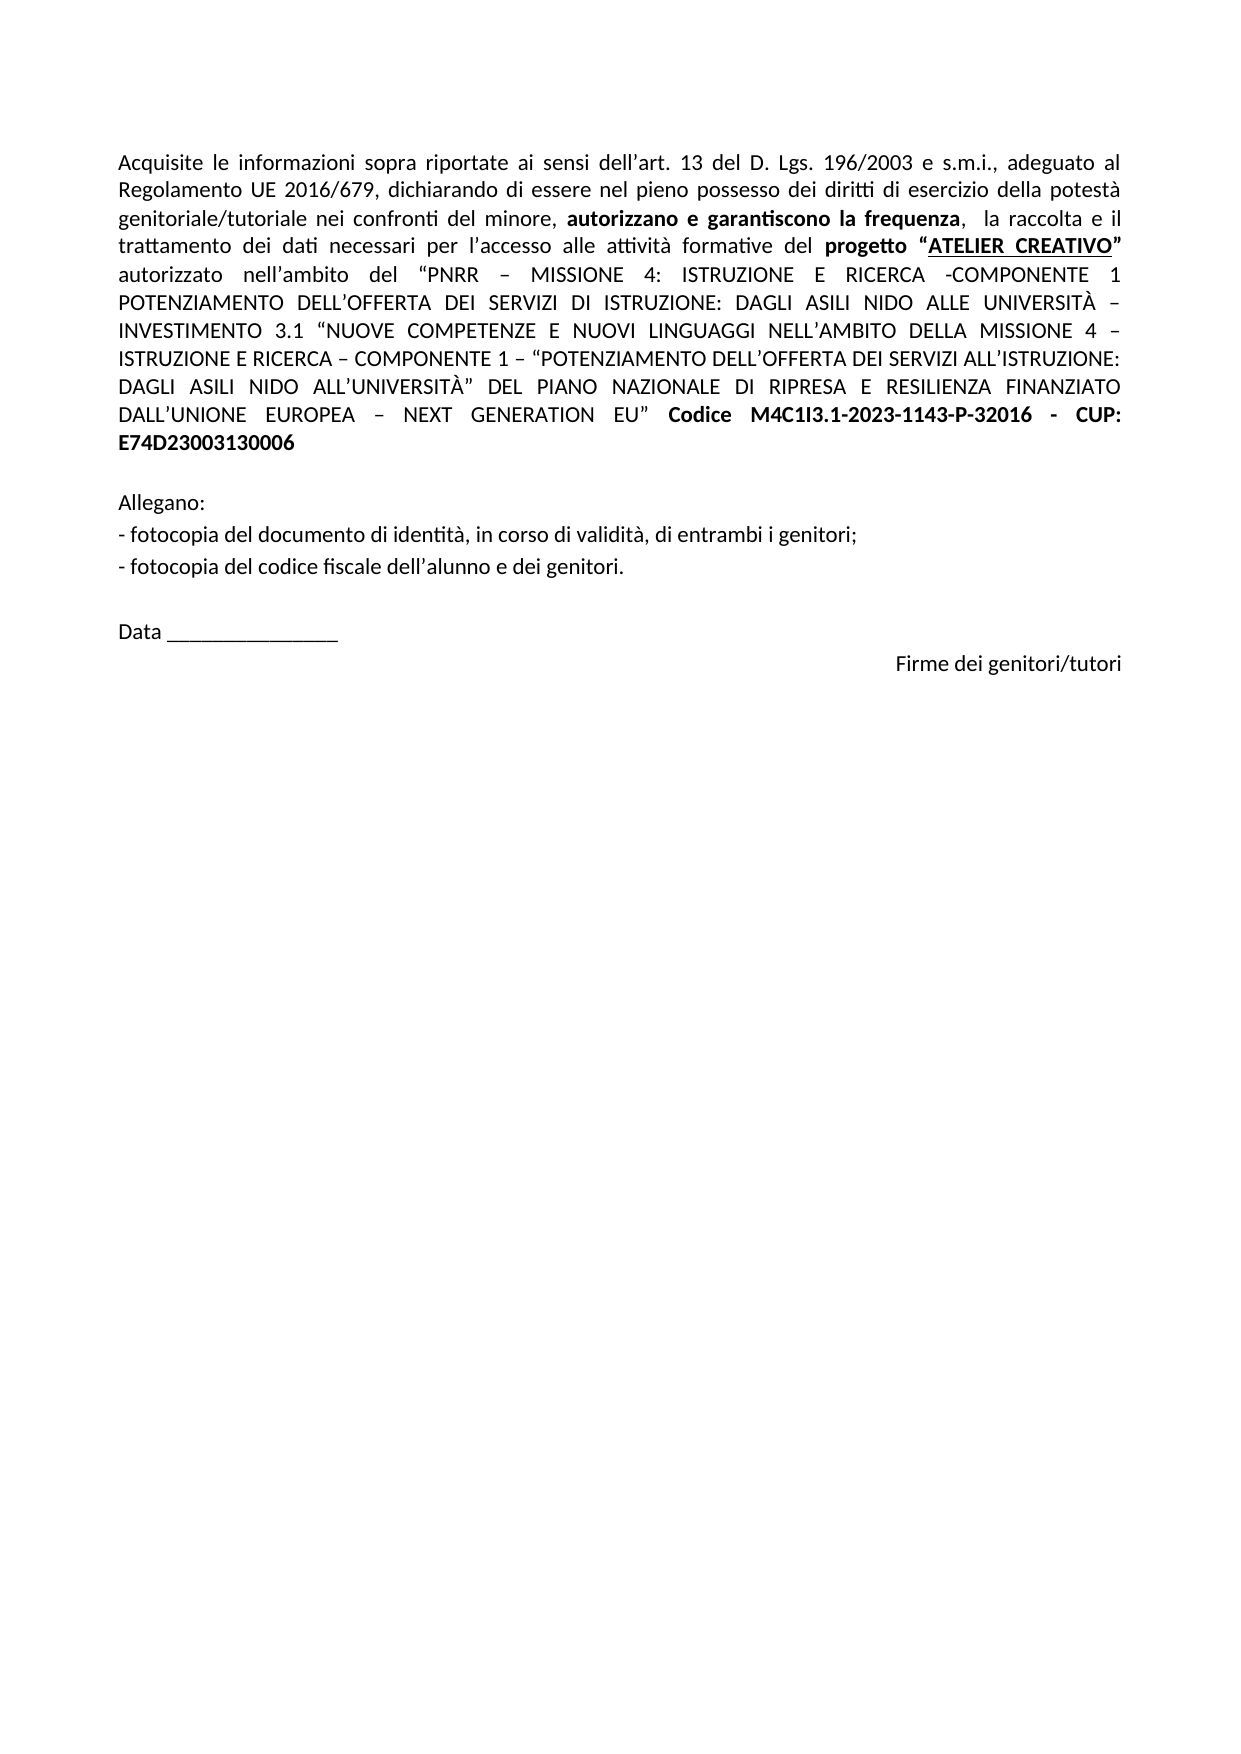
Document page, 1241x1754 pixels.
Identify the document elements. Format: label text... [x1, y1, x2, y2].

text - fotocopia del documento di identità, in corso di validità, di entrambi i genitori; [118, 520, 1122, 548]
text Acquisite le informazioni sopra riportate ai sensi dell’art. 13 del D. Lgs. 196/2003 e s.m.i., adeguato al Regolamento UE 2016/679, dichiarando di essere nel pieno possesso dei diritti di esercizio della potestà genitoriale/tutoriale nei confronti del minore, autorizzano e garantiscono la frequenza, la raccolta e il trattamento dei dati necessari per l’accesso alle attività formative del progetto “ATELIER CREATIVO” autorizzato nell’ambito del “PNRR – MISSIONE 4: ISTRUZIONE E RICERCA -COMPONENTE 1 POTENZIAMENTO DELL’OFFERTA DEI SERVIZI DI ISTRUZIONE: DAGLI ASILI NIDO ALLE UNIVERSITÀ – INVESTIMENTO 3.1 “NUOVE COMPETENZE E NUOVI LINGUAGGI NELL’AMBITO DELLA MISSIONE 4 – ISTRUZIONE E RICERCA – COMPONENTE 1 – “POTENZIAMENTO DELL’OFFERTA DEI SERVIZI ALL’ISTRUZIONE: DAGLI ASILI NIDO ALL’UNIVERSITÀ” DEL PIANO NAZIONALE DI RIPRESA E RESILIENZA FINANZIATO DALL’UNIONE EUROPEA – NEXT GENERATION EU” Codice M4C1I3.1-2023-1143-P-32016 - CUP: E74D23003130006 [118, 148, 1122, 456]
text Firme dei genitori/tutori [118, 649, 1122, 677]
text Data _______________ [118, 617, 1122, 645]
text Allegano: [118, 488, 1122, 516]
text - fotocopia del codice fiscale dell’alunno e dei genitori. [118, 552, 1122, 580]
